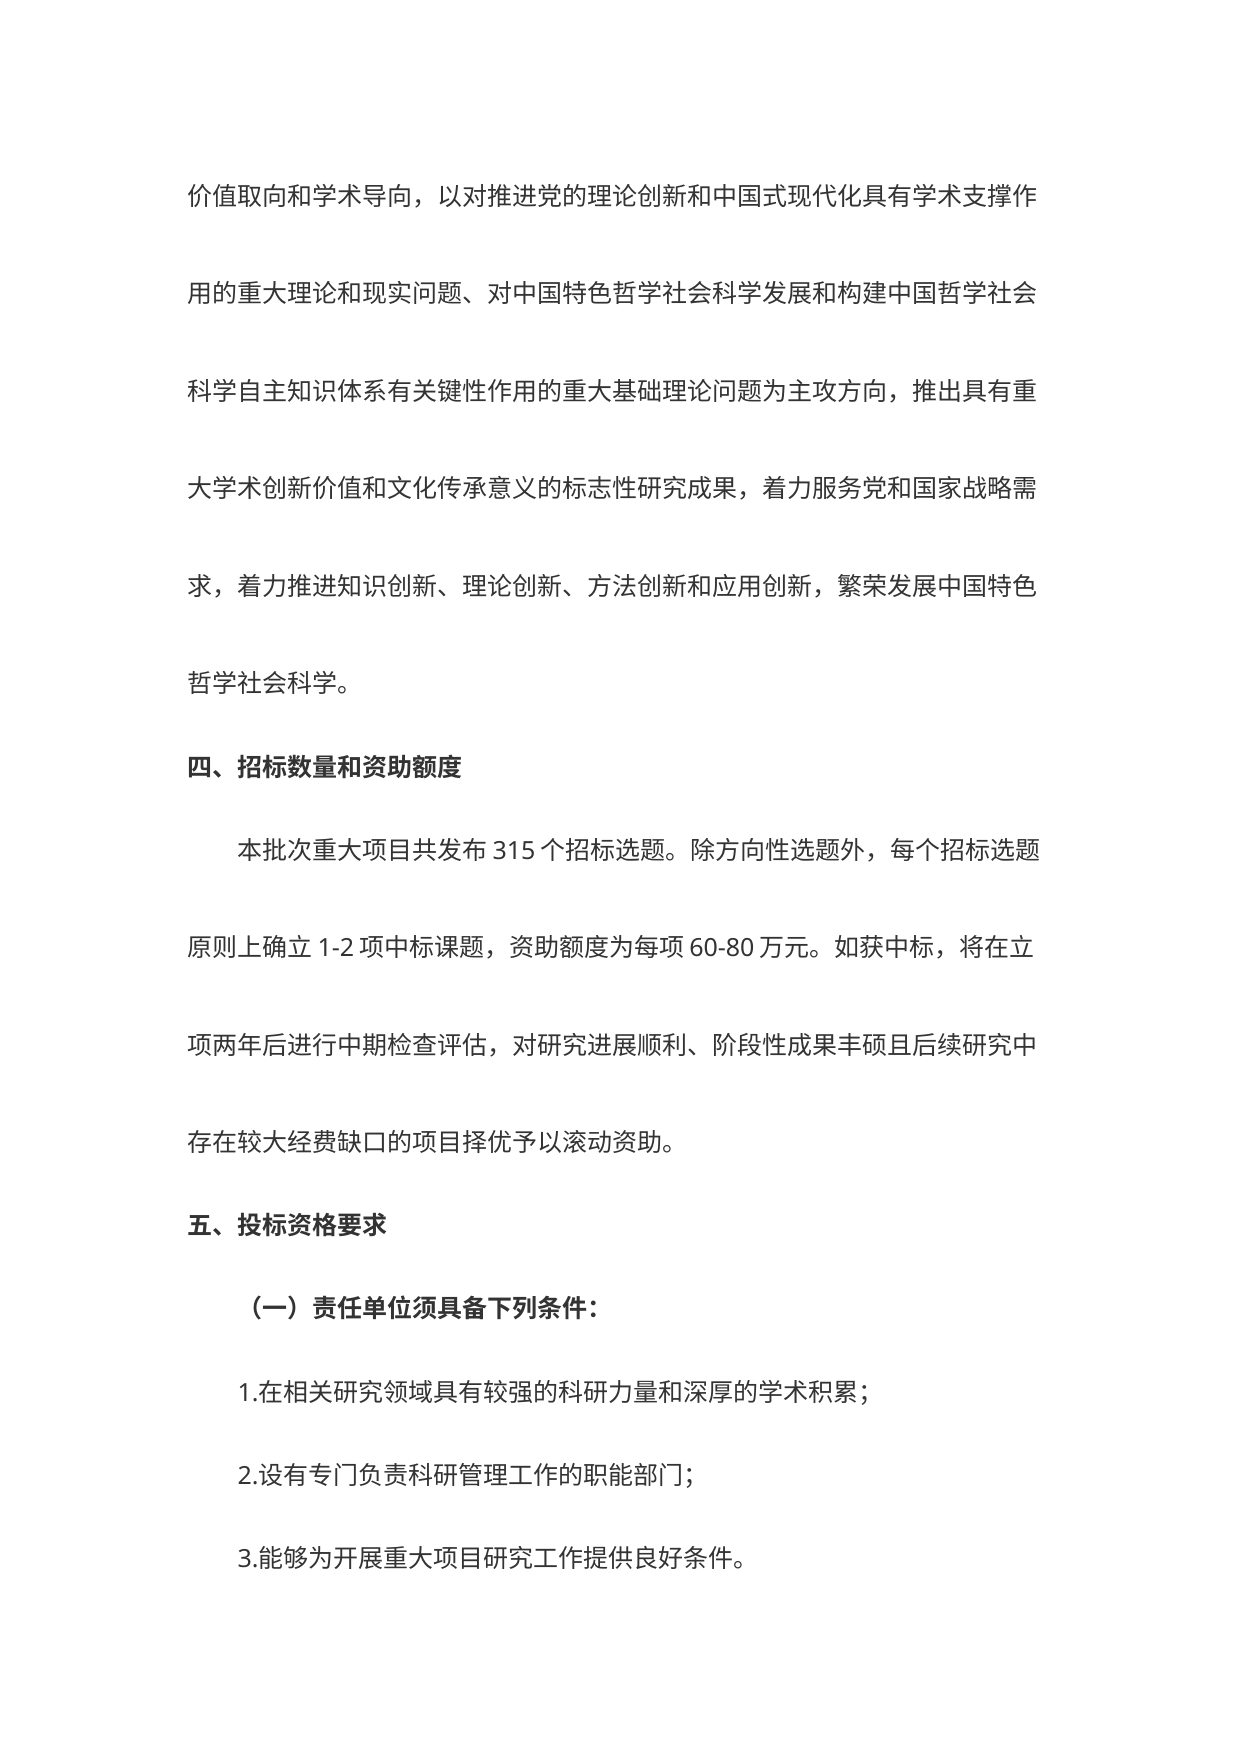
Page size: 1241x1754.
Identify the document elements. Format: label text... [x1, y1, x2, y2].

text （一）责任单位须具备下列条件： [187, 1274, 1053, 1339]
text 1.在相关研究领域具有较强的科研力量和深厚的学术积累； [187, 1358, 1053, 1423]
text 五、投标资格要求 [187, 1191, 1053, 1256]
text 本批次重大项目共发布315个招标选题。除方向性选题外，每个招标选题原则上确立1-2项中标课题，资助额度为每项60-80万元。如获中标，将在立项两年后进行中期检查评估，对研究进展顺利、阶段性成果丰硕且后续研究中存在较大经费缺口的项目择优予以滚动资助。 [187, 816, 1053, 1173]
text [187, 162, 1053, 714]
text 3.能够为开展重大项目研究工作提供良好条件。 [187, 1524, 1053, 1589]
text 2.设有专门负责科研管理工作的职能部门； [187, 1441, 1053, 1506]
text 四、招标数量和资助额度 [187, 733, 1053, 798]
